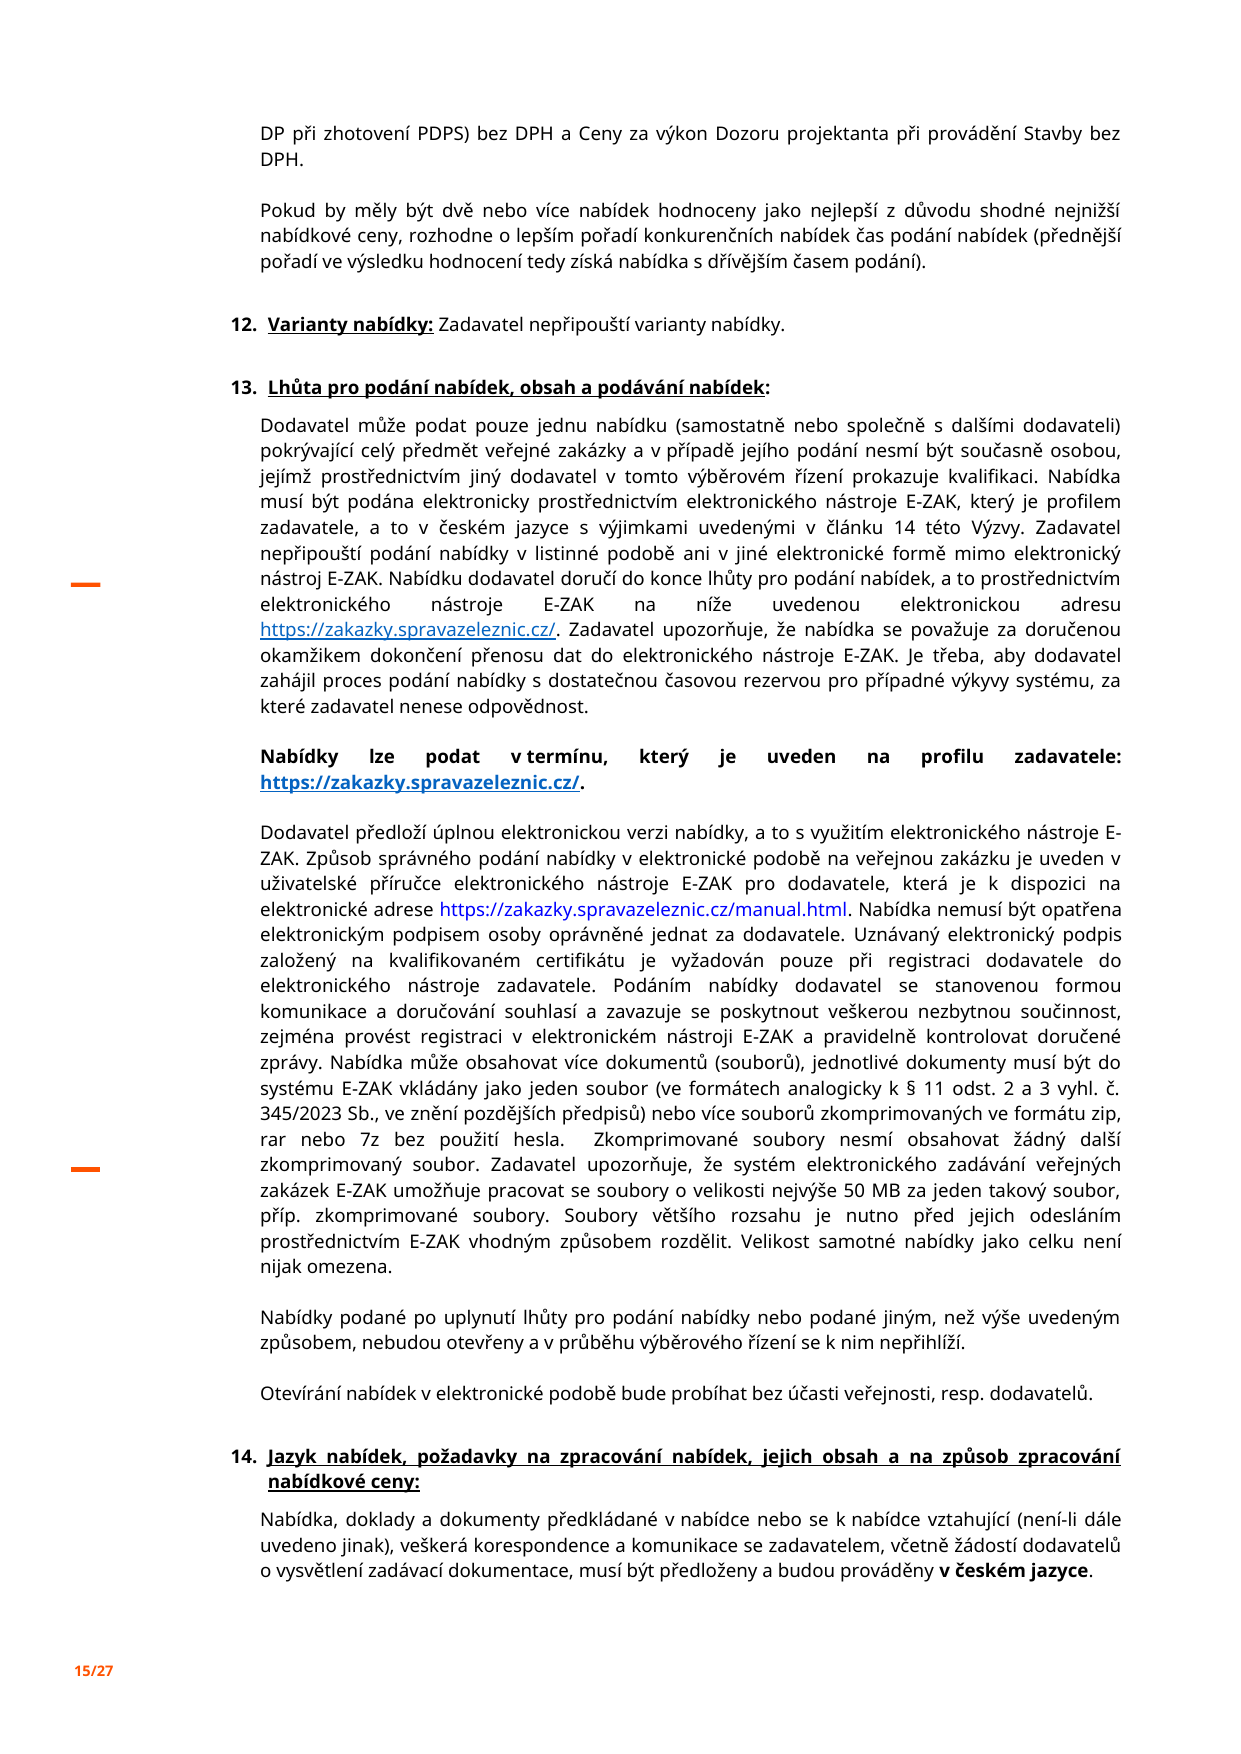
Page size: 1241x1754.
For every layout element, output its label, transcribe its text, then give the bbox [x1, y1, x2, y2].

text Otevírání nabídek v elektronické podobě bude probíhat bez účasti veřejnosti, resp. dodavatelů. [260, 1380, 1122, 1406]
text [260, 121, 1122, 172]
list Lhůta pro podání nabídek, obsah a podávání nabídek: [230, 374, 1122, 400]
text Nabídka, doklady a dokumenty předkládané v nabídce nebo se k nabídce vztahující (není-li dále uvedeno jinak), veškerá korespondence a komunikace se zadavatelem, včetně žádostí dodavatelů o vysvětlení zadávací dokumentace, musí být předloženy a budou prováděny v českém jazyce. [260, 1507, 1122, 1583]
text Pokud by měly být dvě nebo více nabídek hodnoceny jako nejlepší z důvodu shodné nejnižší nabídkové ceny, rozhodne o lepším pořadí konkurenčních nabídek čas podání nabídek (přednější pořadí ve výsledku hodnocení tedy získá nabídka s dřívějším časem podání). [260, 197, 1122, 274]
text Dodavatel předloží úplnou elektronickou verzi nabídky, a to s využitím elektronického nástroje E-ZAK. Způsob správného podání nabídky v elektronické podobě na veřejnou zakázku je uveden v uživatelské příručce elektronického nástroje E-ZAK pro dodavatele, která je k dispozici na elektronické adrese https://zakazky.spravazeleznic.cz/manual.html. Nabídka nemusí být opatřena elektronickým podpisem osoby oprávněné jednat za dodavatele. Uznávaný elektronický podpis založený na kvalifikovaném certifikátu je vyžadován pouze při registraci dodavatele do elektronického nástroje zadavatele. Podáním nabídky dodavatel se stanovenou formou komunikace a doručování souhlasí a zavazuje se poskytnout veškerou nezbytnou součinnost, zejména provést registraci v elektronickém nástroji E-ZAK a pravidelně kontrolovat doručené zprávy. Nabídka může obsahovat více dokumentů (souborů), jednotlivé dokumenty musí být do systému E-ZAK vkládány jako jeden soubor (ve formátech analogicky k § 11 odst. 2 a 3 vyhl. č. 345/2023 Sb., ve znění pozdějších předpisů) nebo více souborů zkomprimovaných ve formátu zip, rar nebo 7z bez použití hesla. Zkomprimované soubory nesmí obsahovat žádný další zkomprimovaný soubor. Zadavatel upozorňuje, že systém elektronického zadávání veřejných zakázek E-ZAK umožňuje pracovat se soubory o velikosti nejvýše 50 MB za jeden takový soubor, příp. zkomprimované soubory. Soubory většího rozsahu je nutno před jejich odesláním prostřednictvím E-ZAK vhodným způsobem rozdělit. Velikost samotné nabídky jako celku není nijak omezena. [260, 819, 1122, 1279]
list Varianty nabídky: Zadavatel nepřipouští varianty nabídky. [230, 311, 1122, 337]
list Jazyk nabídek, požadavky na zpracování nabídek, jejich obsah a na způsob zpracování nabídkové ceny: [230, 1443, 1122, 1494]
text Nabídky podané po uplynutí lhůty pro podání nabídky nebo podané jiným, než výše uvedeným způsobem, nebudou otevřeny a v průběhu výběrového řízení se k nim nepřihlíží. [260, 1304, 1122, 1355]
text Dodavatel může podat pouze jednu nabídku (samostatně nebo společně s dalšími dodavateli) pokrývající celý předmět veřejné zakázky a v případě jejího podání nesmí být současně osobou, jejímž prostřednictvím jiný dodavatel v tomto výběrovém řízení prokazuje kvalifikaci. Nabídka musí být podána elektronicky prostřednictvím elektronického nástroje E-ZAK, který je profilem zadavatele, a to v českém jazyce s výjimkami uvedenými v článku 14 této Výzvy. Zadavatel nepřipouští podání nabídky v listinné podobě ani v jiné elektronické formě mimo elektronický nástroj E-ZAK. Nabídku dodavatel doručí do konce lhůty pro podání nabídek, a to prostřednictvím elektronického nástroje E-ZAK na níže uvedenou elektronickou adresu https://zakazky.spravazeleznic.cz/. Zadavatel upozorňuje, že nabídka se považuje za doručenou okamžikem dokončení přenosu dat do elektronického nástroje E-ZAK. Je třeba, aby dodavatel zahájil proces podání nabídky s dostatečnou časovou rezervou pro případné výkyvy systému, za které zadavatel nenese odpovědnost. [260, 412, 1122, 718]
text Nabídky lze podat v termínu, který je uveden na profilu zadavatele: https://zakazky.spravazeleznic.cz/. [260, 743, 1122, 794]
